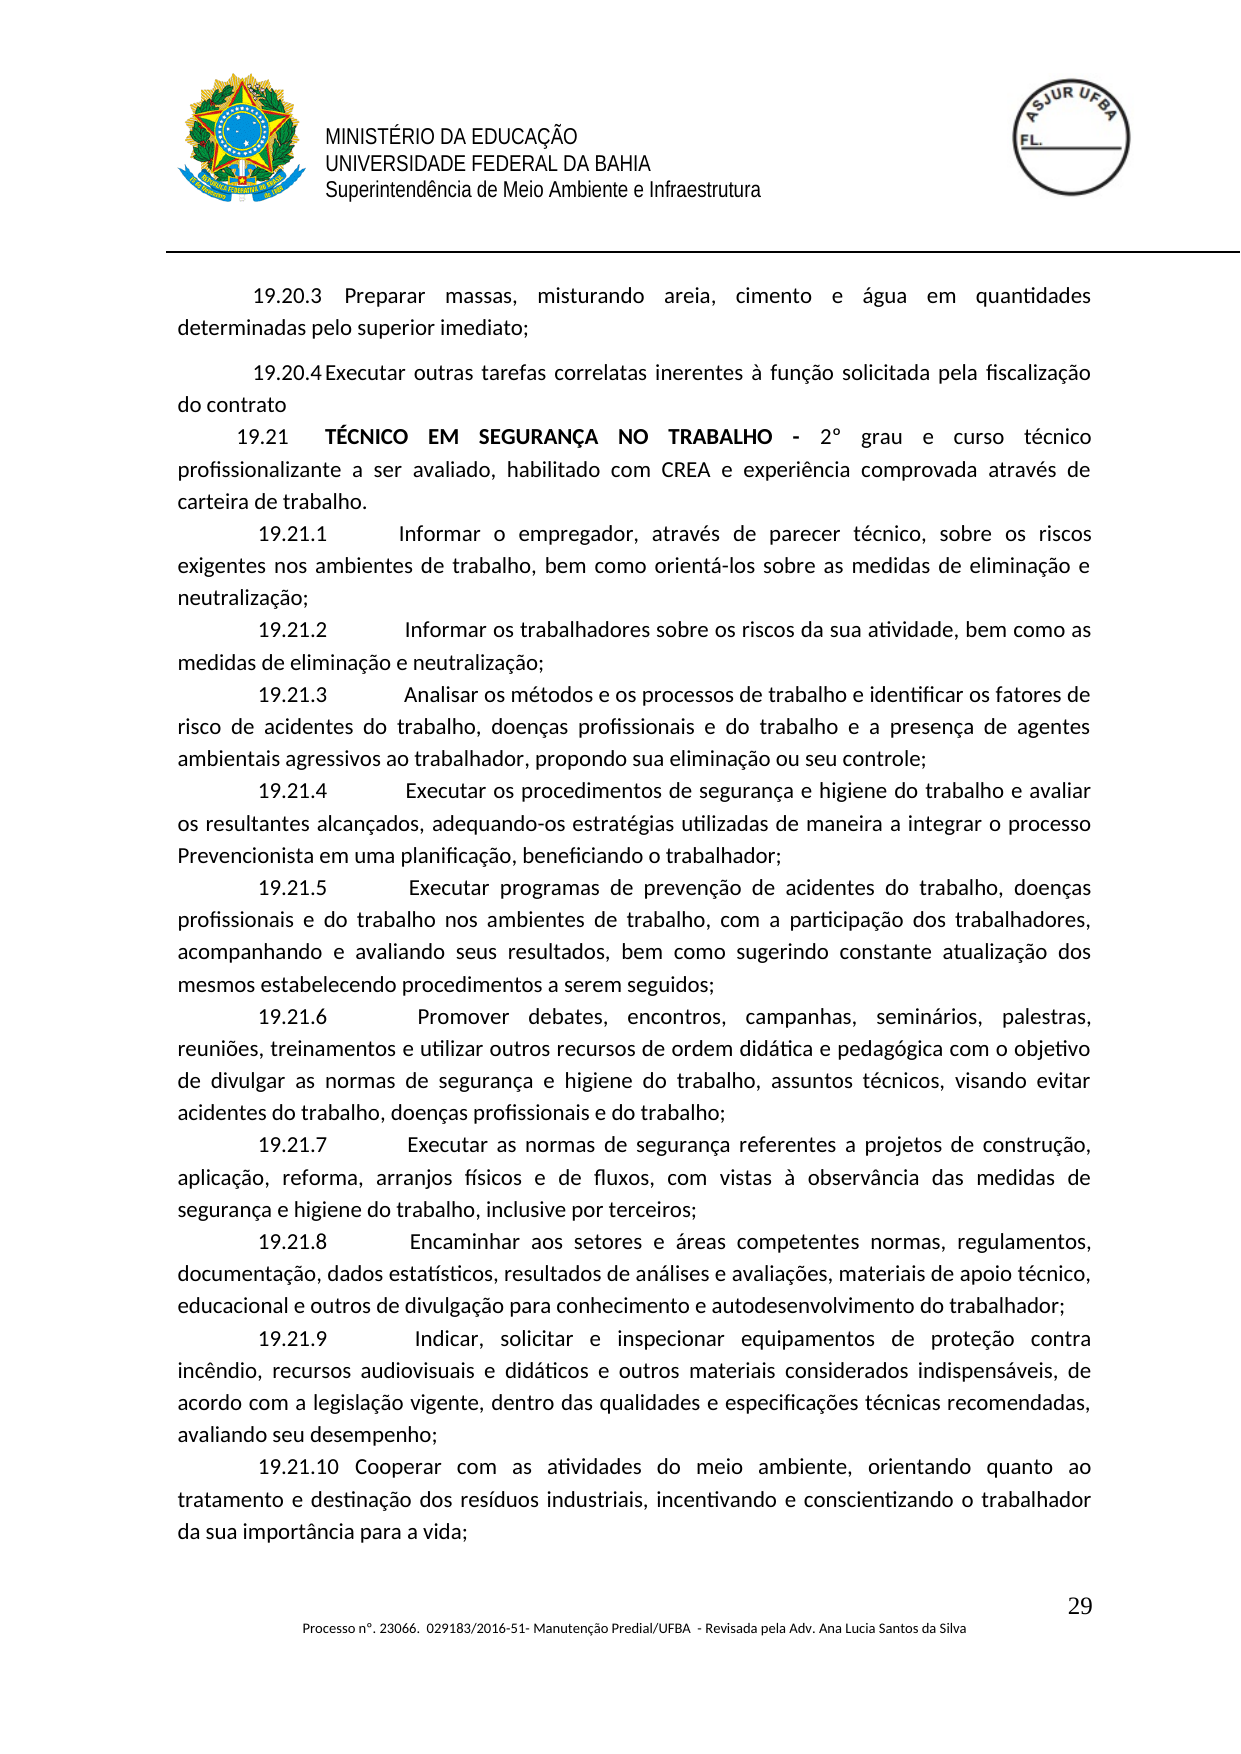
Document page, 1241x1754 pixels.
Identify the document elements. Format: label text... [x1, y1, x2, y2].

list Analisar os métodos e os processos de trabalho e identificar os fatores de risco de acidentes do trabalho, doenças profissionais e do trabalho e a presença de agentes ambientais agressivos ao trabalhador, propondo sua eliminação ou seu controle; [177, 680, 1092, 772]
list Indicar, solicitar e inspecionar equipamentos de proteção contra incêndio, recursos audiovisuais e didáticos e outros materiais considerados indispensáveis, de acordo com a legislação vigente, dentro das qualidades e especificações técnicas recomendadas, avaliando seu desempenho; [177, 1324, 1092, 1448]
list Executar as normas de segurança referentes a projetos de construção, aplicação, reforma, arranjos físicos e de fluxos, com vistas à observância das medidas de segurança e higiene do trabalho, inclusive por terceiros; [177, 1131, 1092, 1223]
list Executar programas de prevenção de acidentes do trabalho, doenças profissionais e do trabalho nos ambientes de trabalho, com a participação dos trabalhadores, acompanhando e avaliando seus resultados, bem como sugerindo constante atualização dos mesmos estabelecendo procedimentos a serem seguidos; [177, 873, 1092, 998]
list Encaminhar aos setores e áreas competentes normas, regulamentos, documentação, dados estatísticos, resultados de análises e avaliações, materiais de apoio técnico, educacional e outros de divulgação para conhecimento e autodesenvolvimento do trabalhador; [177, 1227, 1092, 1319]
list TÉCNICO EM SEGURANÇA NO TRABALHO - 2º grau e curso técnico profissionalizante a ser avaliado, habilitado com CREA e experiência comprovada através de carteira de trabalho. [177, 422, 1092, 515]
list Executar os procedimentos de segurança e higiene do trabalho e avaliar os resultantes alcançados, adequando-os estratégias utilizadas de maneira a integrar o processo Prevencionista em uma planificação, beneficiando o trabalhador; [177, 777, 1092, 869]
picture [177, 73, 306, 202]
list Preparar massas, misturando areia, cimento e água em quantidades determinadas pelo superior imediato; [177, 281, 1092, 341]
list Executar outras tarefas correlatas inerentes à função solicitada pela fiscalização do contrato [177, 358, 1092, 418]
list Cooperar com as atividades do meio ambiente, orientando quanto ao tratamento e destinação dos resíduos industriais, incentivando e conscientizando o trabalhador da sua importância para a vida; [177, 1452, 1092, 1545]
list Informar o empregador, através de parecer técnico, sobre os riscos exigentes nos ambientes de trabalho, bem como orientá-los sobre as medidas de eliminação e neutralização; [177, 519, 1092, 611]
picture [1007, 73, 1135, 199]
list Informar os trabalhadores sobre os riscos da sua atividade, bem como as medidas de eliminação e neutralização; [177, 616, 1092, 676]
list Promover debates, encontros, campanhas, seminários, palestras, reuniões, treinamentos e utilizar outros recursos de ordem didática e pedagógica com o objetivo de divulgar as normas de segurança e higiene do trabalho, assuntos técnicos, visando evitar acidentes do trabalho, doenças profissionais e do trabalho; [177, 1002, 1092, 1126]
